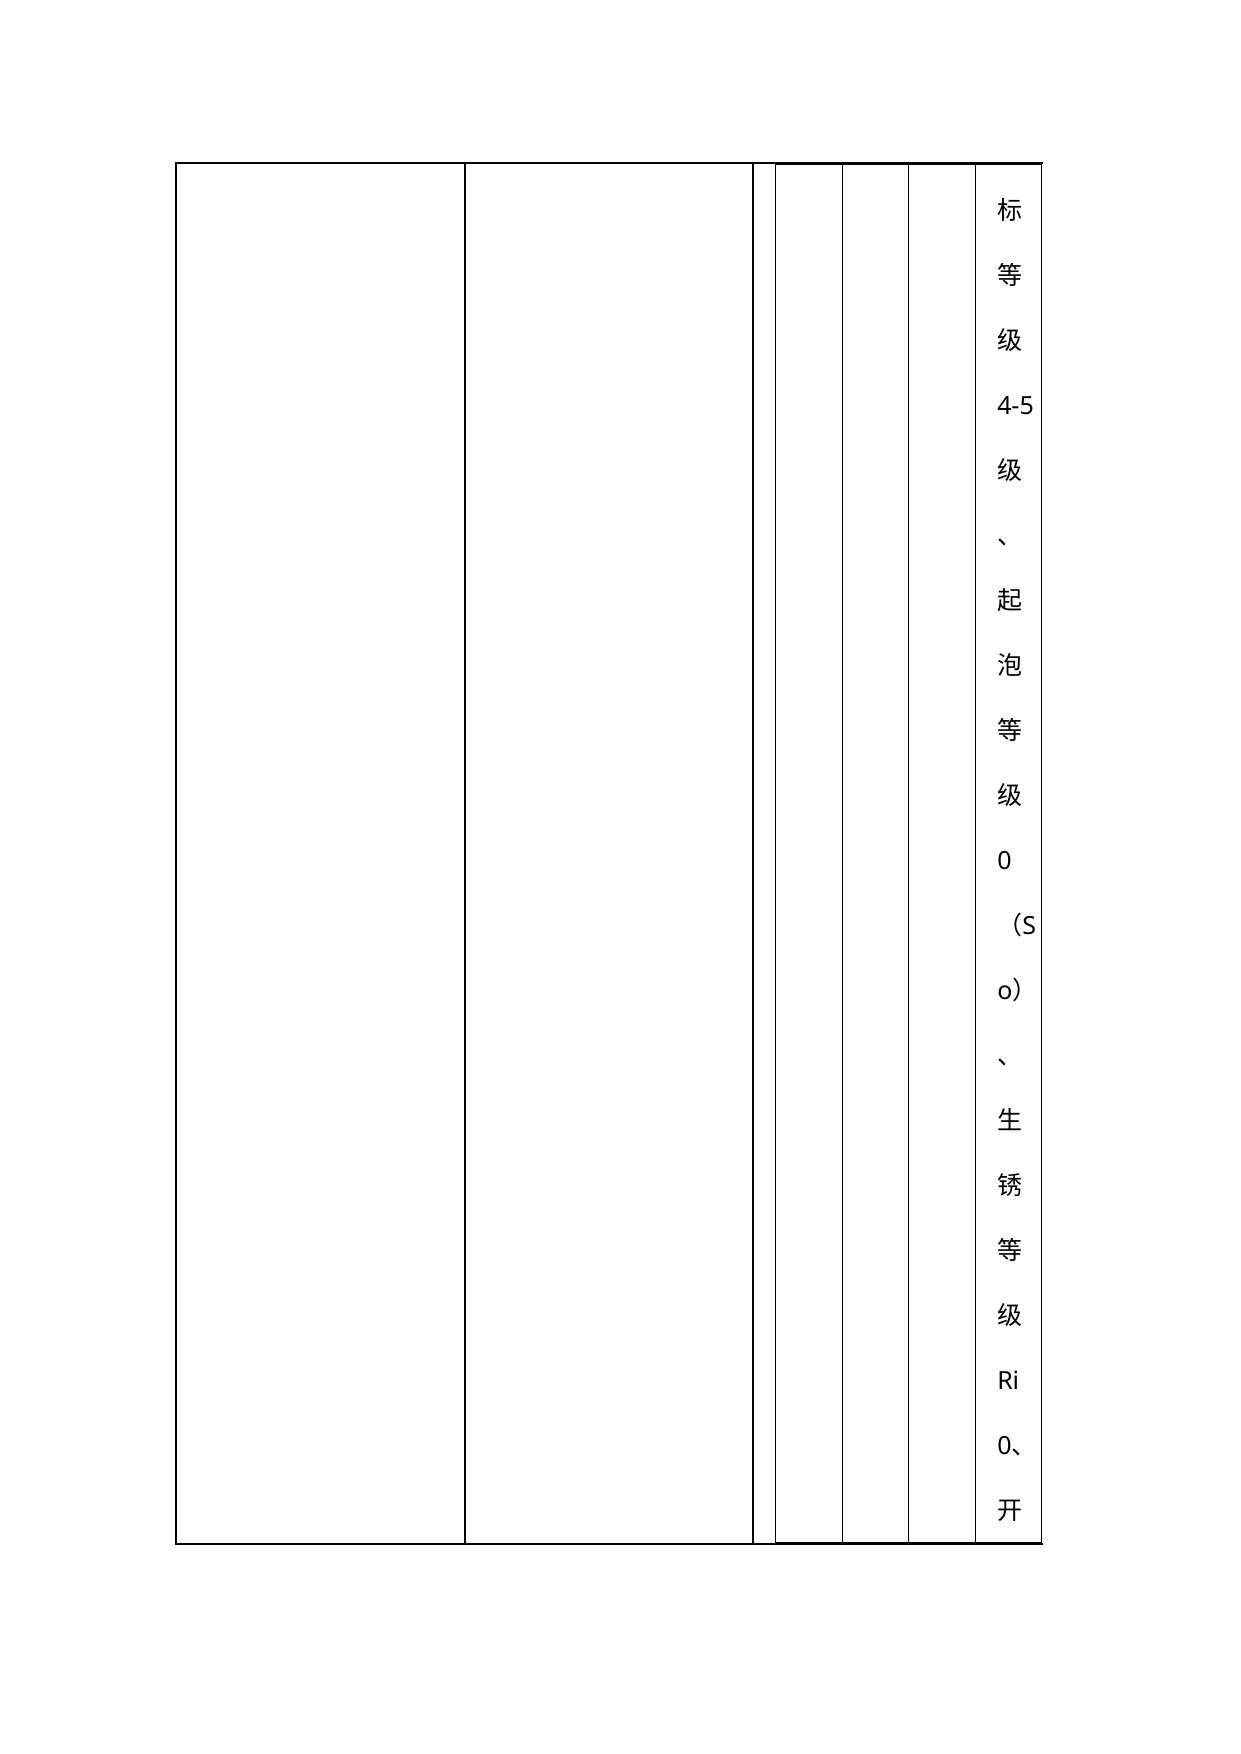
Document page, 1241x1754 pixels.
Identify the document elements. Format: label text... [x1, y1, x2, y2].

table_cell [976, 165, 1041, 1542]
table_cell [754, 164, 775, 1543]
table_cell [466, 164, 752, 1543]
table_cell [909, 165, 975, 1542]
table_cell [843, 165, 908, 1542]
table_cell 1 [177, 164, 464, 1543]
table_cell [776, 165, 842, 1542]
